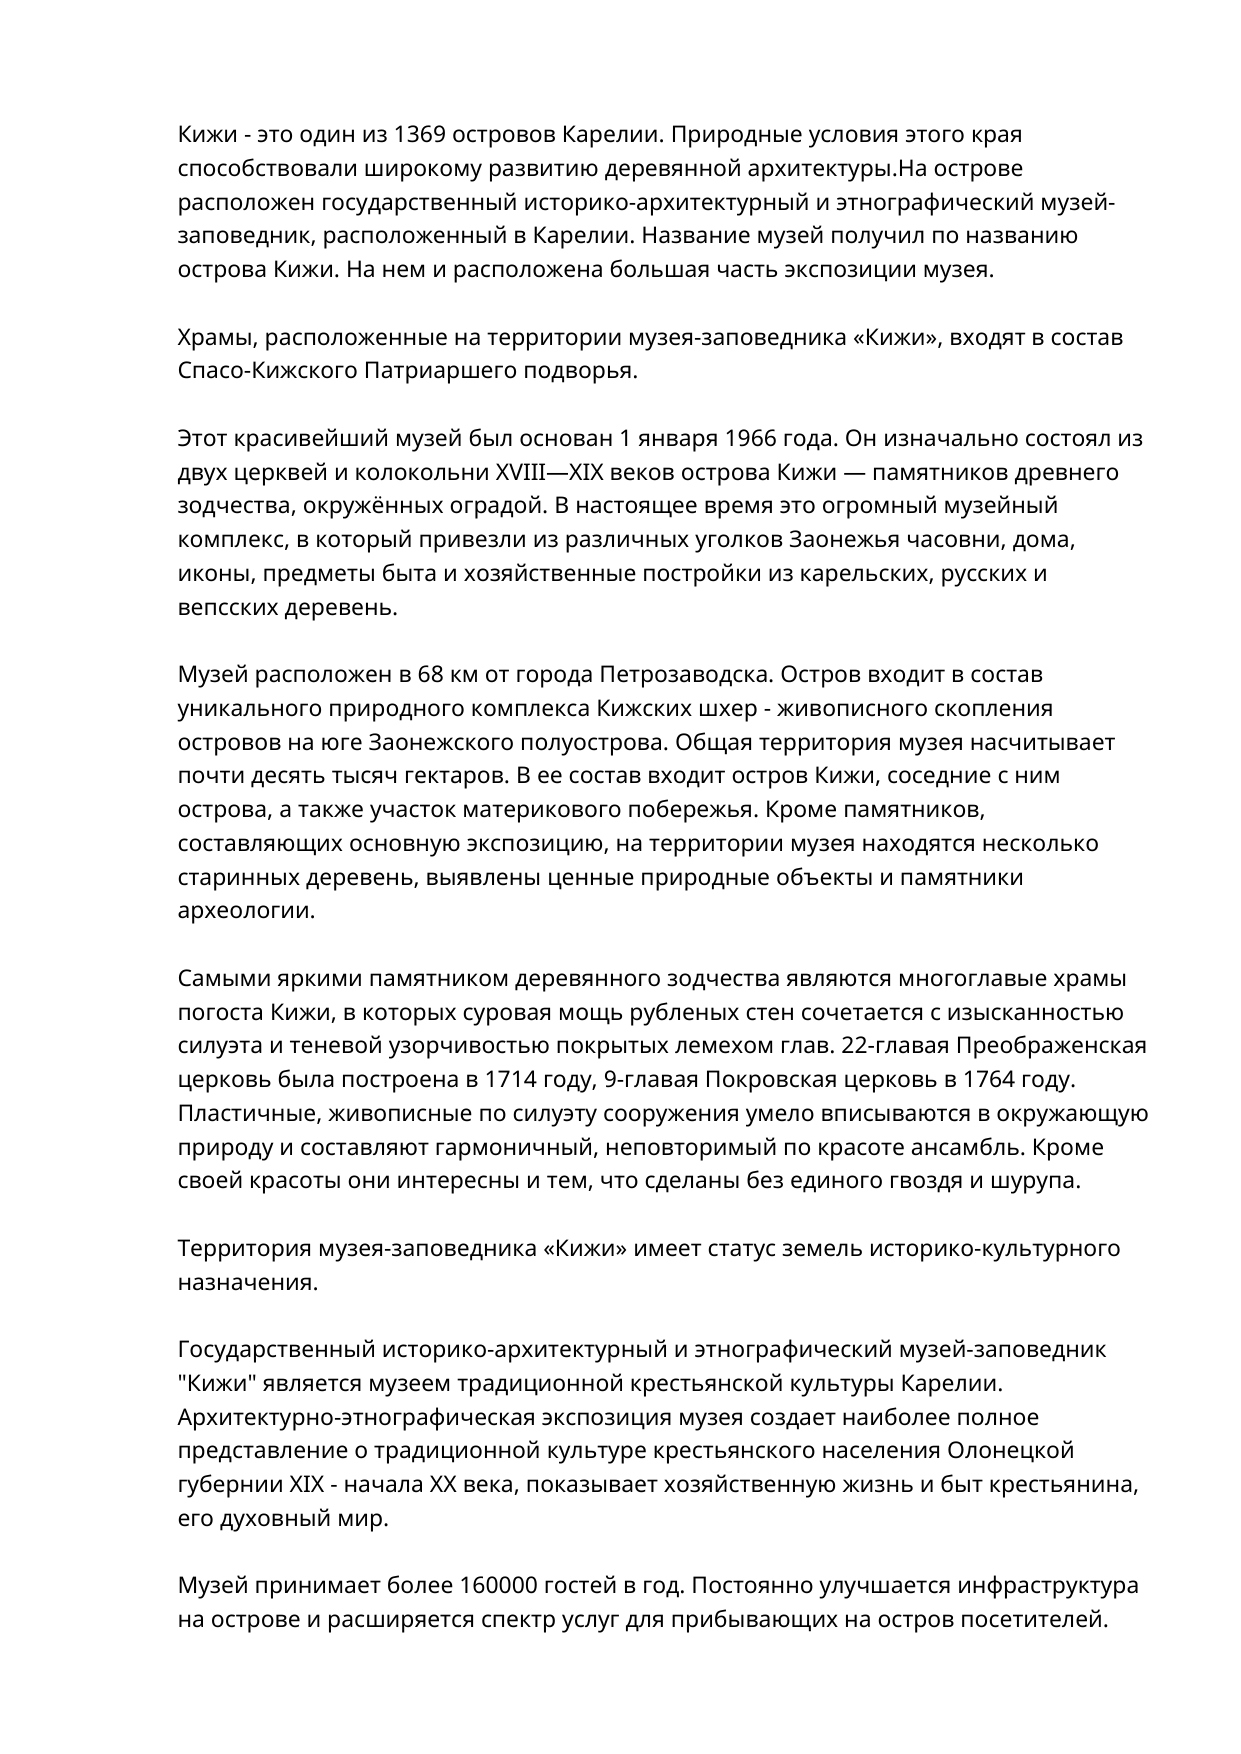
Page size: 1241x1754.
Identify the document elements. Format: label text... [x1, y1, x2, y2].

text Кижи - это один из 1369 островов Карелии. Природные условия этого края способствовали широкому развитию деревянной архитектуры.На острове расположен государственный историко-архитектурный и этнографический музей-заповедник, расположенный в Карелии. Название музей получил по названию острова Кижи. На нем и расположена большая часть экспозиции музея. Храмы, расположенные на территории музея-заповедника «Кижи», входят в состав Спасо-Кижского Патриаршего подворья. Этот красивейший музей был основан 1 января 1966 года. Он изначально состоял из двух церквей и колокольни XVIII—XIX веков острова Кижи — памятников древнего зодчества, окружённых оградой. В настоящее время это огромный музейный комплекс, в который привезли из различных уголков Заонежья часовни, дома, иконы, предметы быта и хозяйственные постройки из карельских, русских и вепсских деревень. Музей расположен в 68 км от города Петрозаводска. Остров входит в состав уникального природного комплекса Кижских шхер - живописного скопления островов на юге Заонежского полуострова. Общая территория музея насчитывает почти десять тысяч гектаров. В ее состав входит остров Кижи, соседние с ним острова, а также участок материкового побережья. Кроме памятников, составляющих основную экспозицию, на территории музея находятся несколько старинных деревень, выявлены ценные природные объекты и памятники археологии. Самыми яркими памятником деревянного зодчества являются многоглавые храмы погоста Кижи, в которых суровая мощь рубленых стен сочетается с изысканностью силуэта и теневой узорчивостью покрытых лемехом глав. 22-главая Преображенская церковь была построена в 1714 году, 9-главая Покровская церковь в 1764 году. Пластичные, живописные по силуэту сооружения умело вписываются в окружающую природу и составляют гармоничный, неповторимый по красоте ансамбль. Кроме своей красоты они интересны и тем, что сделаны без единого гвоздя и шурупа. Территория музея-заповедника «Кижи» имеет статус земель историко-культурного назначения. Государственный историко-архитектурный и этнографический музей-заповедник "Кижи" является музеем традиционной крестьянской культуры Карелии. Архитектурно-этнографическая экспозиция музея создает наиболее полное представление о традиционной культуре крестьянского населения Олонецкой губернии XIX - начала ХХ века, показывает хозяйственную жизнь и быт крестьянина, его духовный мир. Музей принимает более 160000 гостей в год. Постоянно улучшается инфраструктура на острове и расширяется спектр услуг для прибывающих на остров посетителей. [177, 118, 1152, 1634]
